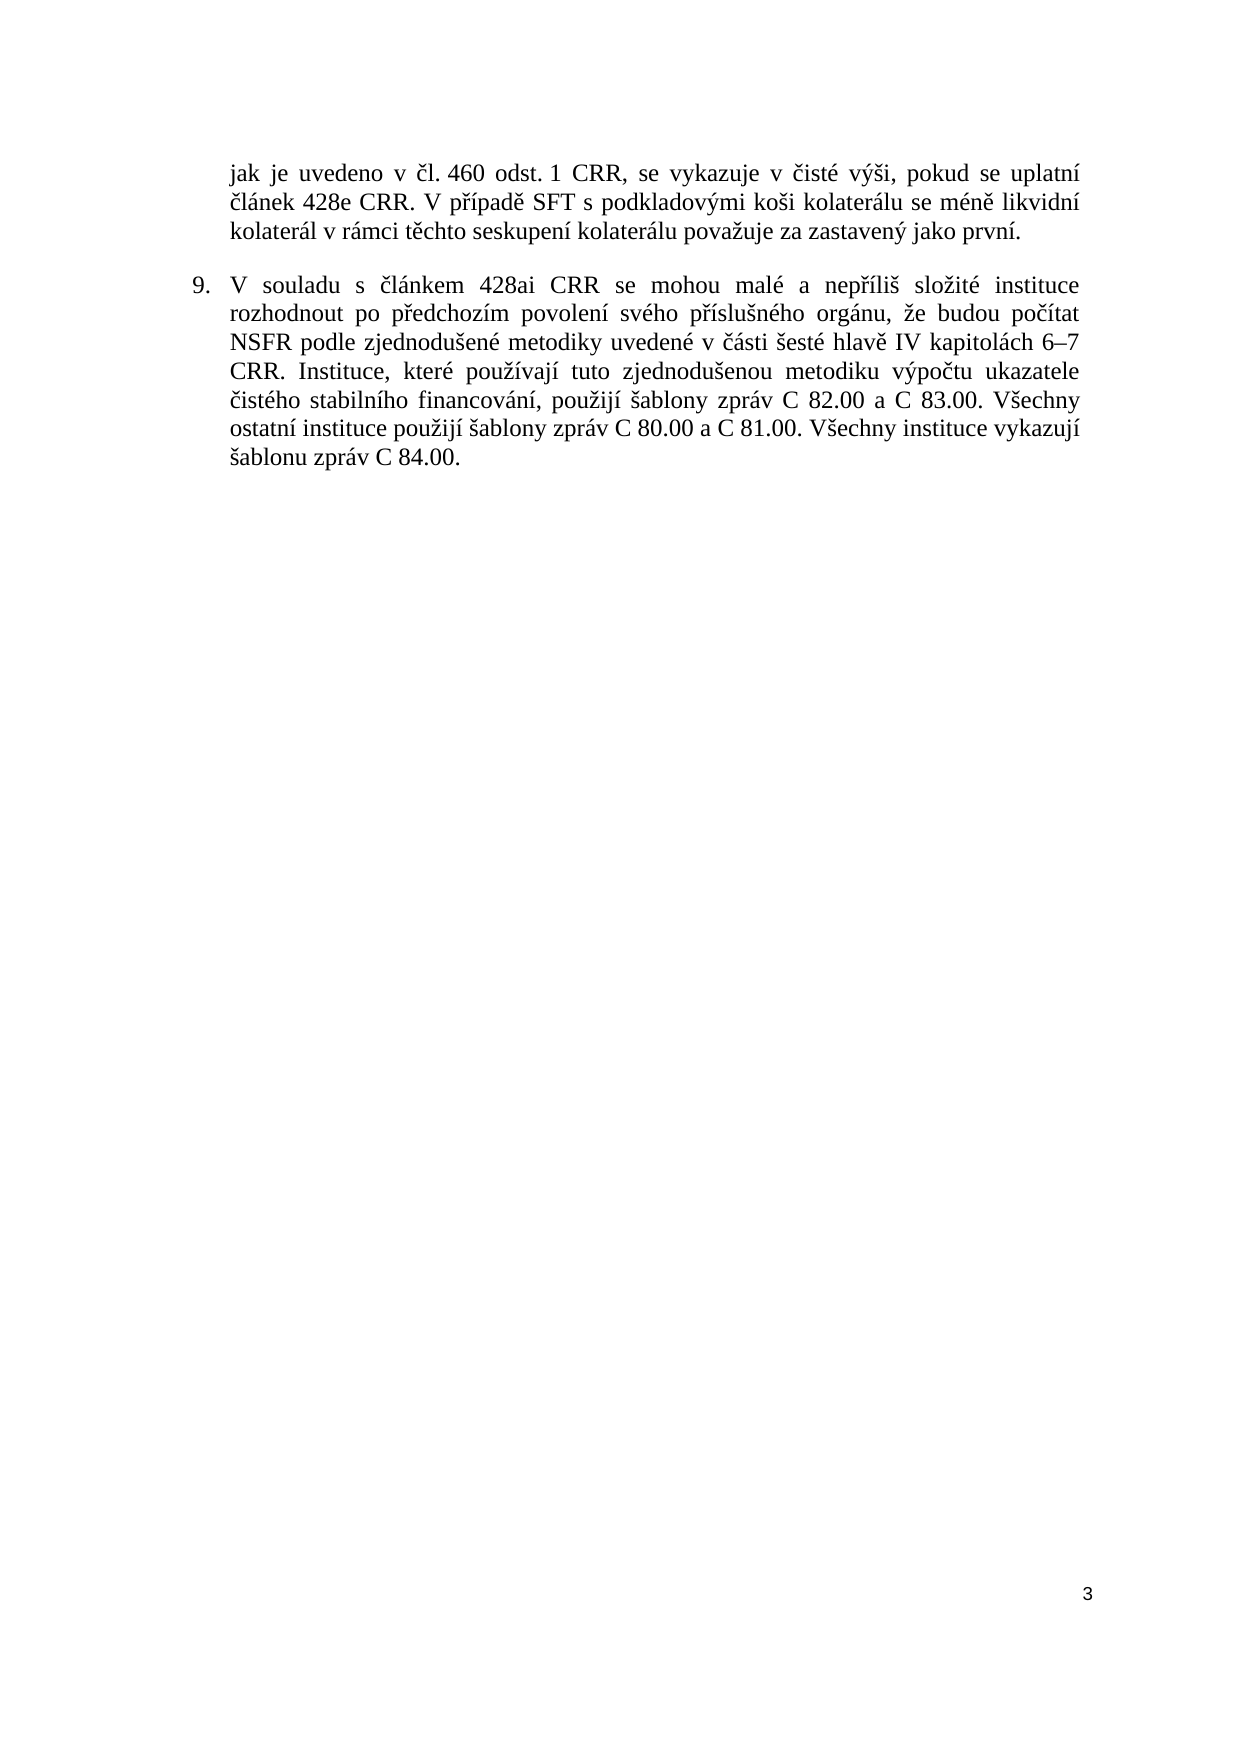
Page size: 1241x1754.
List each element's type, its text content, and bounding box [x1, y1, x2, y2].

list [192, 158, 1081, 245]
list V souladu s článkem 428ai CRR se mohou malé a nepříliš složité instituce rozhodnout po předchozím povolení svého příslušného orgánu, že budou počítat NSFR podle zjednodušené metodiky uvedené v části šesté hlavě IV kapitolách 6–7 CRR. Instituce, které používají tuto zjednodušenou metodiku výpočtu ukazatele čistého stabilního financování, použijí šablony zpráv C 82.00 a C 83.00. Všechny ostatní instituce použijí šablony zpráv C 80.00 a C 81.00. Všechny instituce vykazují šablonu zpráv C 84.00. [192, 270, 1081, 471]
